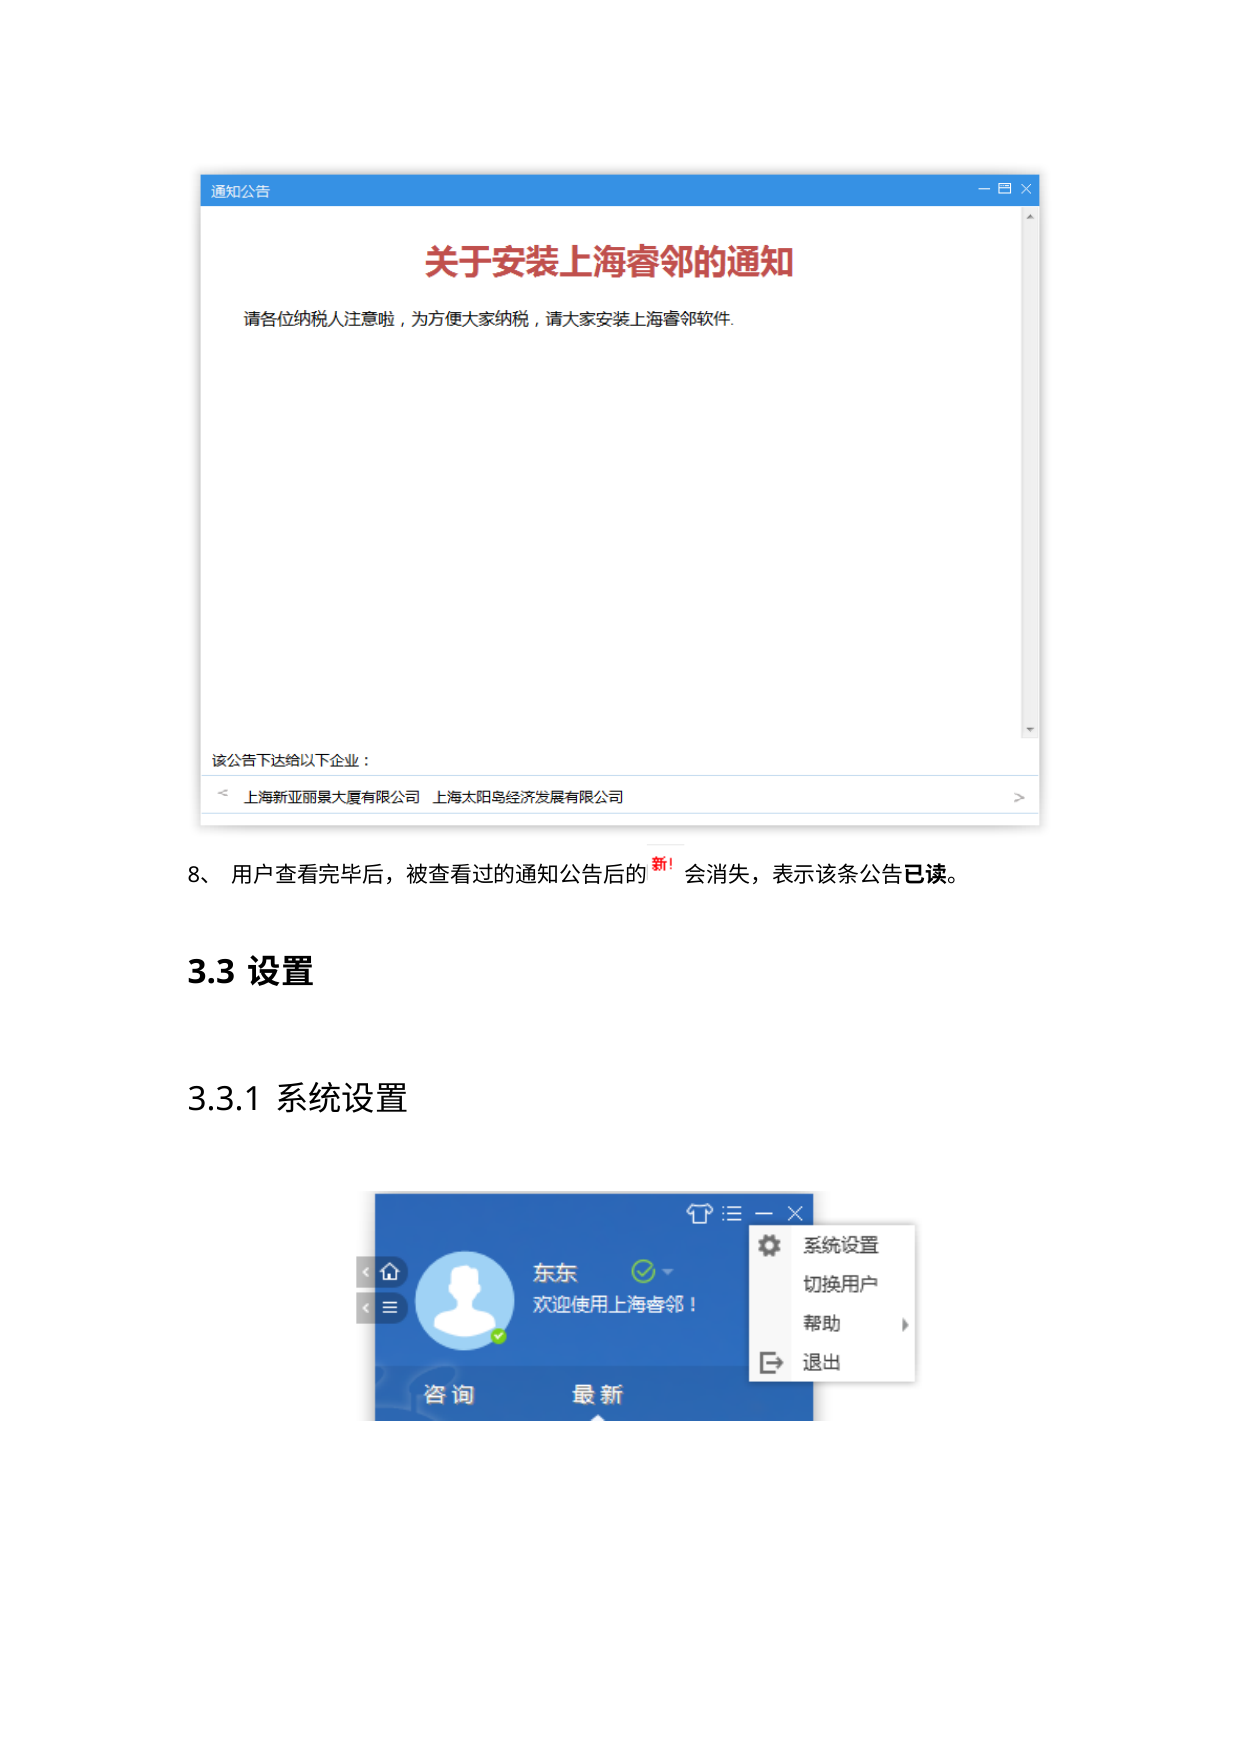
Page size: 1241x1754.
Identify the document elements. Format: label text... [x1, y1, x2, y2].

subtitle 设置 [187, 937, 1053, 1002]
picture [187, 162, 1053, 839]
list 用户查看完毕后，被查看过的通知公告后的会消失，表示该条公告已读。 [187, 844, 1053, 909]
subtitle 系统设置 [187, 1064, 1053, 1129]
picture [355, 1191, 923, 1421]
picture [646, 844, 685, 882]
